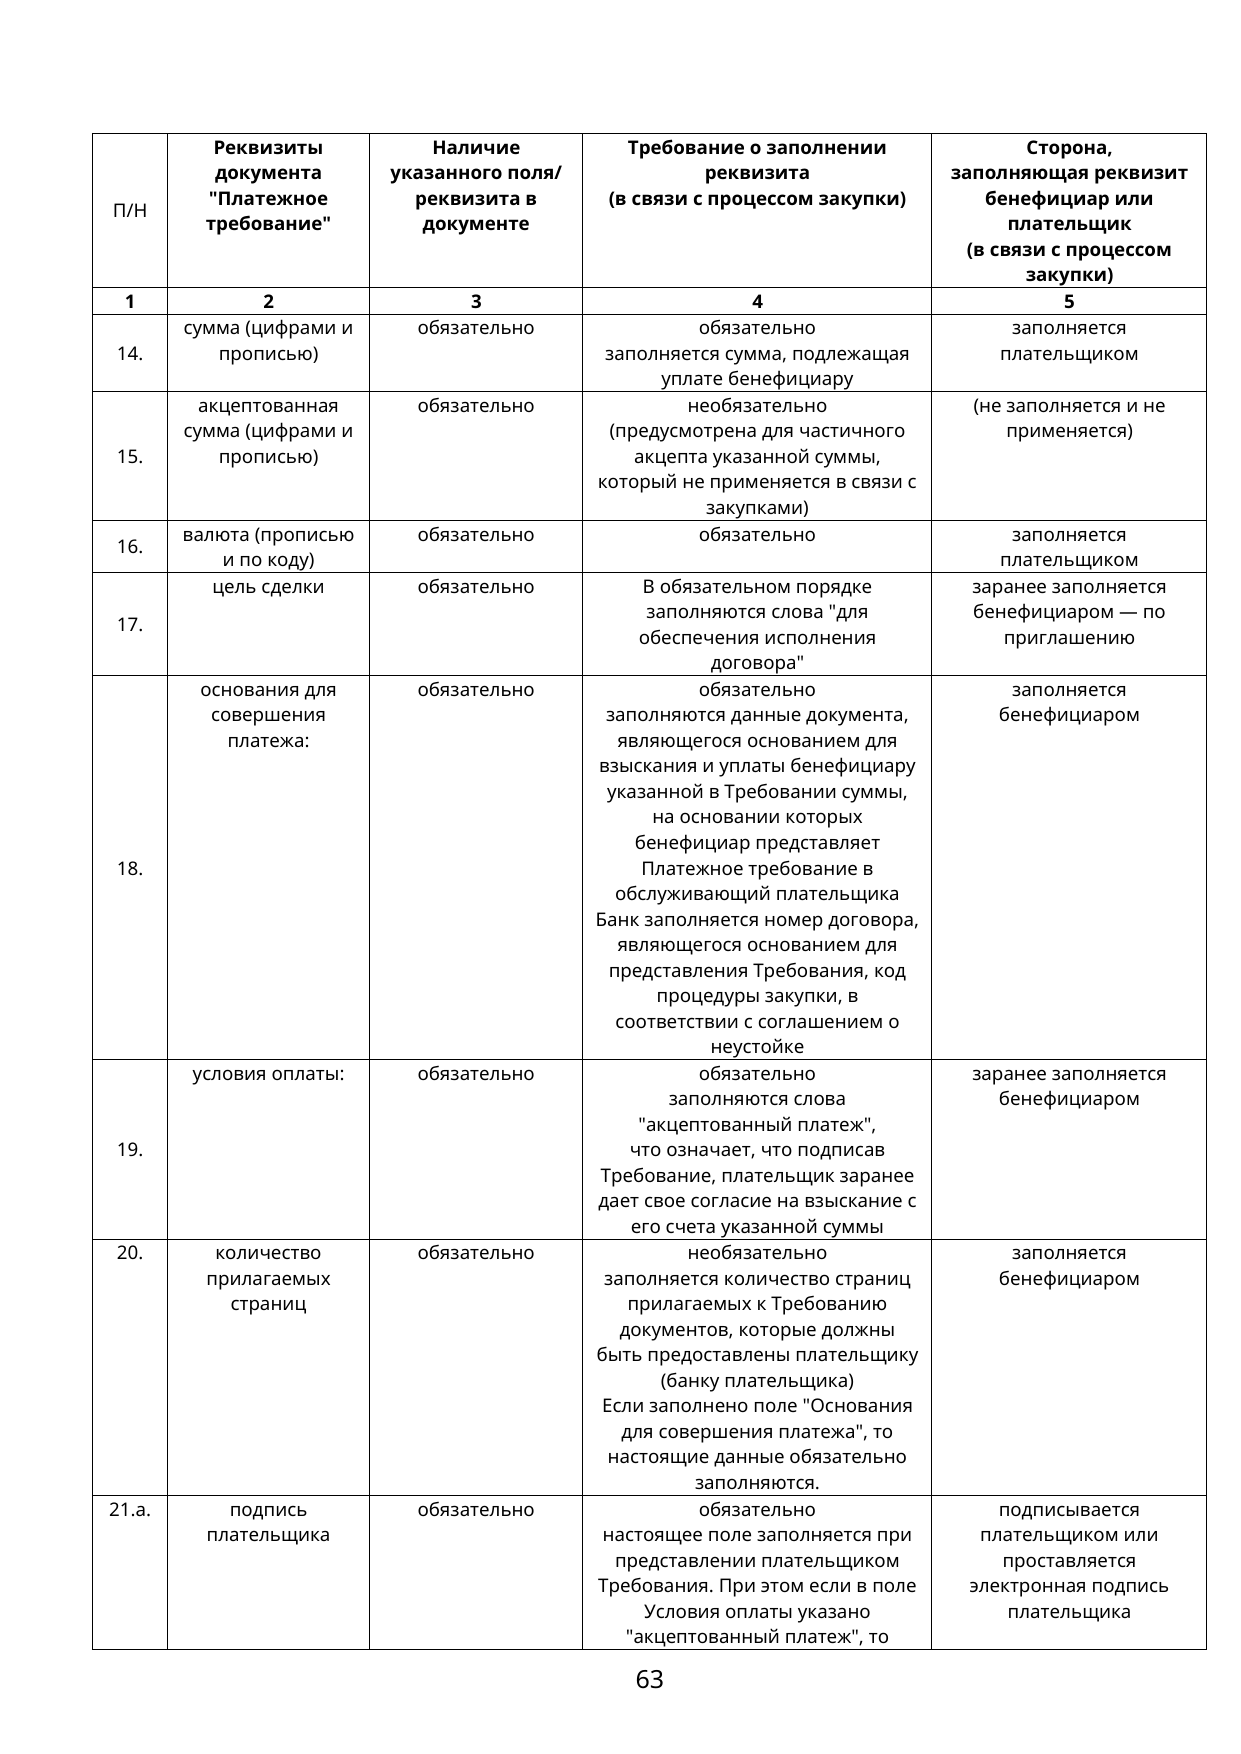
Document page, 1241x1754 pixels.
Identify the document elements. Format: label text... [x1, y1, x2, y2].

table_header Сторона, заполняющая реквизит бенефициар или плательщик (в связи с процессом закупки) [932, 134, 1206, 287]
table_header Реквизиты документа "Платежное требование" [168, 134, 369, 287]
table_cell 19. [93, 1060, 167, 1239]
table_cell заранее заполняется бенефициаром — по приглашению [932, 573, 1206, 675]
table_cell обязательно [370, 521, 582, 572]
table_cell 4 [583, 288, 931, 314]
table_cell 20. [93, 1240, 167, 1495]
table_cell 15. [93, 392, 167, 520]
table_cell 16. [93, 521, 167, 572]
table_cell 3 [370, 288, 582, 314]
table_cell заполняется плательщиком [932, 521, 1206, 572]
table_cell необязательно заполняется количество страниц прилагаемых к Требованию документов, которые должны быть предоставлены плательщику (банку плательщика) Если заполнено поле "Основания для совершения платежа", то настоящие данные обязательно заполняются. [583, 1240, 931, 1495]
table_cell 2 [168, 288, 369, 314]
table_cell обязательно заполняются данные документа, являющегося основанием для взыскания и уплаты бенефициару указанной в Требовании суммы, на основании которых бенефициар представляет Платежное требование в обслуживающий плательщика Банк заполняется номер договора, являющегося основанием для представления Требования, код процедуры закупки, в соответствии с соглашением о неустойке [583, 676, 931, 1059]
table_cell обязательно [370, 573, 582, 675]
table_header Требование о заполнении реквизита (в связи с процессом закупки) [583, 134, 931, 287]
table_cell 17. [93, 573, 167, 675]
table_header Наличие указанного поля/ реквизита в документе [370, 134, 582, 287]
table_cell обязательно [370, 392, 582, 520]
table_cell 18. [93, 676, 167, 1059]
table_cell заполняется бенефициаром [932, 676, 1206, 1059]
table_cell обязательно заполняются слова "акцептованный платеж", что означает, что подписав Требование, плательщик заранее дает свое согласие на взыскание с его счета указанной суммы [583, 1060, 931, 1239]
table_cell обязательно [370, 676, 582, 1059]
table_cell 21.а. [93, 1496, 167, 1649]
table_cell обязательно [370, 1060, 582, 1239]
table_cell основания для совершения платежа: [168, 676, 369, 1059]
table_cell В обязательном порядке заполняются слова "для обеспечения исполнения договора" [583, 573, 931, 675]
table_cell валюта (прописью и по коду) [168, 521, 369, 572]
table_cell обязательно [583, 521, 931, 572]
table_cell обязательно [370, 1240, 582, 1495]
table_cell подписывается плательщиком или проставляется электронная подпись плательщика [932, 1496, 1206, 1649]
table_cell (не заполняется и не применяется) [932, 392, 1206, 520]
table_cell обязательно заполняется сумма, подлежащая уплате бенефициару [583, 315, 931, 391]
table_cell заполняется плательщиком [932, 315, 1206, 391]
table_cell сумма (цифрами и прописью) [168, 315, 369, 391]
table_cell 1 [93, 288, 167, 314]
table_cell необязательно (предусмотрена для частичного акцепта указанной суммы, который не применяется в связи с закупками) [583, 392, 931, 520]
table_cell обязательно [370, 1496, 582, 1649]
table_cell 5 [932, 288, 1206, 314]
table_cell акцептованная сумма (цифрами и прописью) [168, 392, 369, 520]
table_cell условия оплаты: [168, 1060, 369, 1239]
table_cell заранее заполняется бенефициаром [932, 1060, 1206, 1239]
table_cell 14. [93, 315, 167, 391]
table_cell цель сделки [168, 573, 369, 675]
table_cell обязательно [370, 315, 582, 391]
table_header П/Н [93, 134, 167, 287]
table_cell количество прилагаемых страниц [168, 1240, 369, 1495]
table_cell заполняется бенефициаром [932, 1240, 1206, 1495]
table_cell подпись плательщика [168, 1496, 369, 1649]
